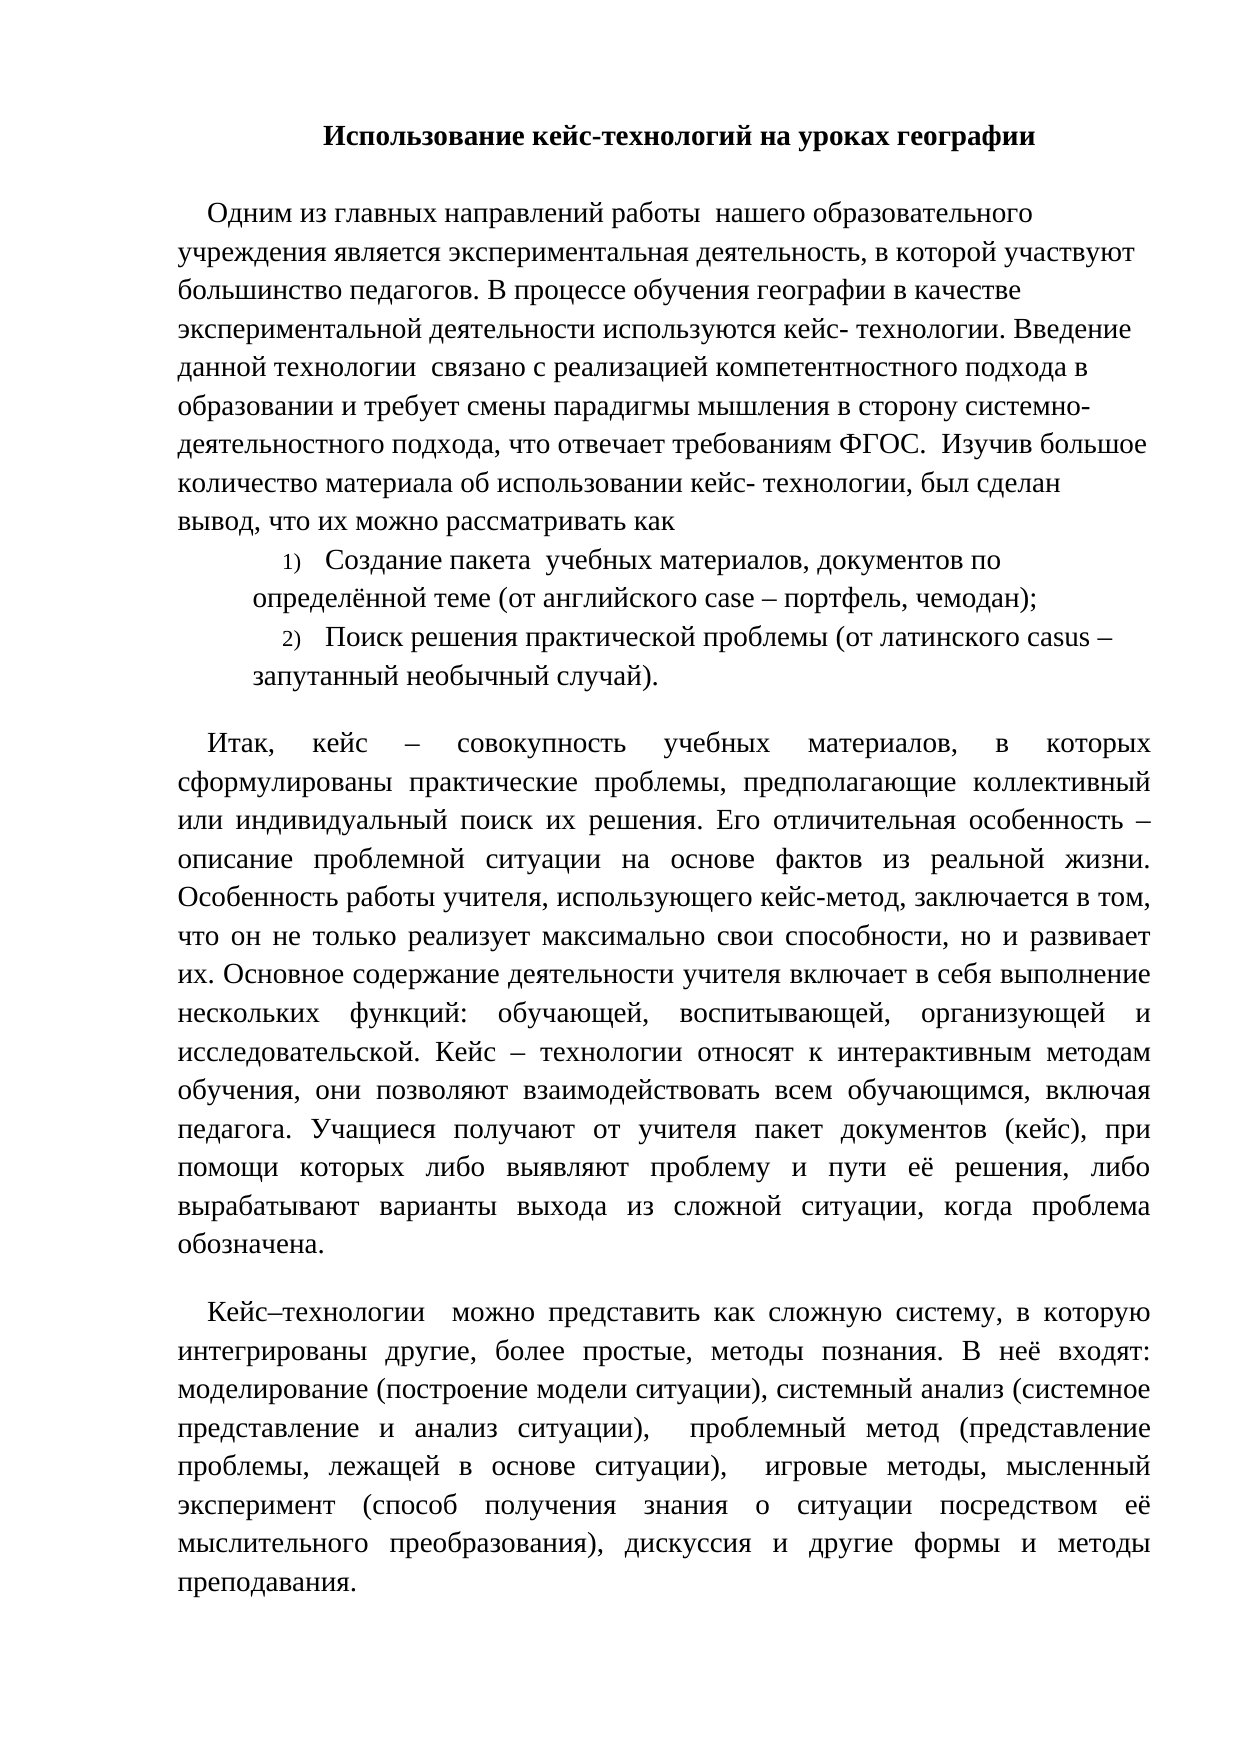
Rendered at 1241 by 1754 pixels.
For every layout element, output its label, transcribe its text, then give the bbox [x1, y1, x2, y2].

text Итак, кейс – совокупность учебных материалов, в которых сформулированы практические проблемы, предполагающие коллективный или индивидуальный поиск их решения. Его отличительная особенность – описание проблемной ситуации на основе фактов из реальной жизни. Особенность работы учителя, использующего кейс-метод, заключается в том, что он не только реализует максимально свои способности, но и развивает их. Основное содержание деятельности учителя включает в себя выполнение нескольких функций: обучающей, воспитывающей, организующей и исследовательской. Кейс – технологии относят к интерактивным методам обучения, они позволяют взаимодействовать всем обучающимся, включая педагога. Учащиеся получают от учителя пакет документов (кейс), при помощи которых либо выявляют проблему и пути её решения, либо вырабатывают варианты выхода из сложной ситуации, когда проблема обозначена. [177, 725, 1152, 1260]
list Поиск решения практической проблемы (от латинского casus – запутанный необычный случай). [252, 619, 1152, 691]
text Кейс–технологии можно представить как сложную систему, в которую интегрированы другие, более простые, методы познания. В неё входят: моделирование (построение модели ситуации), системный анализ (системное представление и анализ ситуации), проблемный метод (представление проблемы, лежащей в основе ситуации), игровые методы, мысленный эксперимент (способ получения знания о ситуации посредством её мыслительного преобразования), дискуссия и другие формы и методы преподавания. [177, 1294, 1152, 1597]
text Одним из главных направлений работы нашего образовательного учреждения является экспериментальная деятельность, в которой участвуют большинство педагогов. В процессе обучения географии в качестве экспериментальной деятельности используются кейс- технологии. Введение данной технологии связано с реализацией компетентностного подхода в образовании и требует смены парадигмы мышления в сторону системно-деятельностного подхода, что отвечает требованиям ФГОС. Изучив большое количество материала об использовании кейс- технологии, был сделан вывод, что их можно рассматривать как [177, 195, 1152, 537]
list Создание пакета учебных материалов, документов по определённой теме (от английского case – портфель, чемодан); [252, 542, 1152, 614]
text Использование кейс-технологий на уроках географии [177, 118, 1152, 152]
